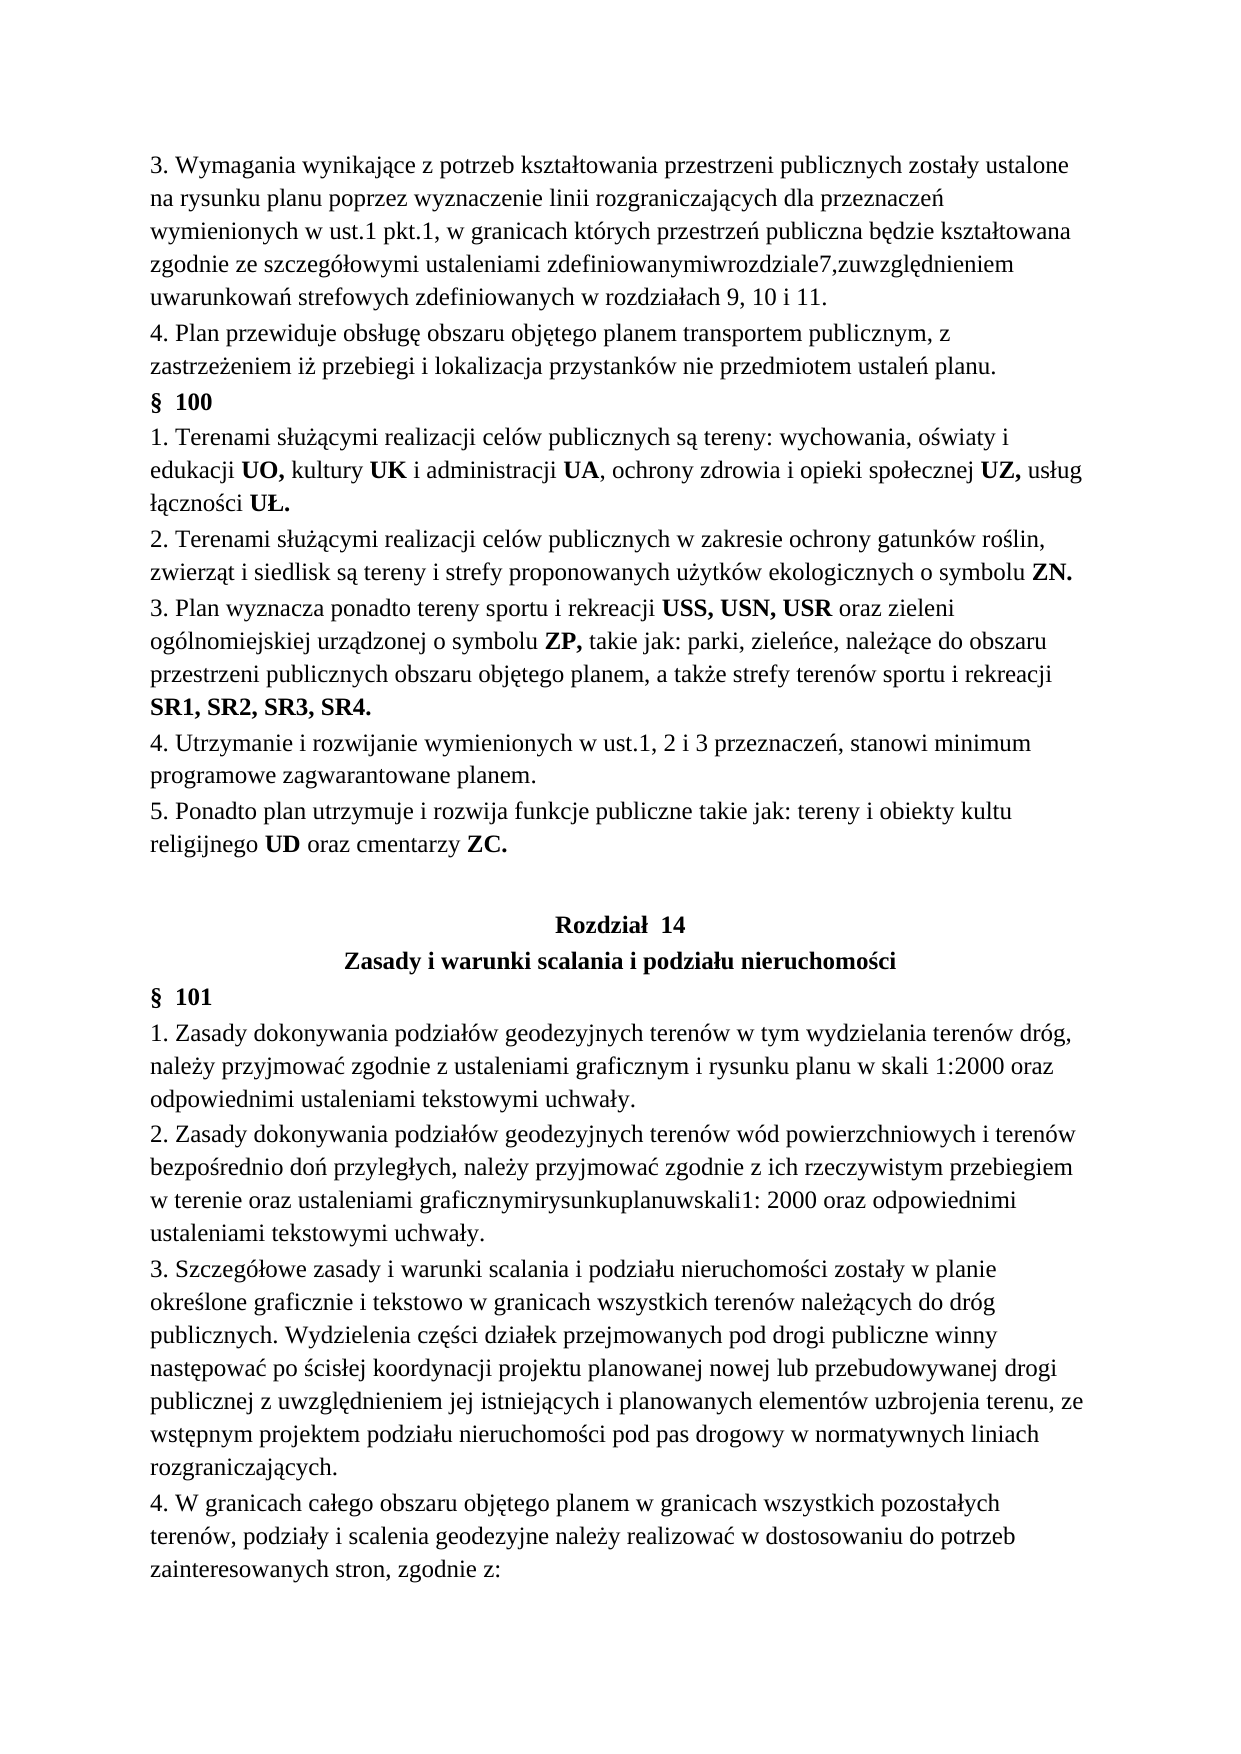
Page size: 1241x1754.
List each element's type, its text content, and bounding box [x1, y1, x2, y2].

text Zasady i warunki scalania i podziału nieruchomości [150, 946, 1090, 975]
text 5. Ponadto plan utrzymuje i rozwija funkcje publiczne takie jak: tereny i obiekty kultu religijnego UD oraz cmentarzy ZC. [150, 796, 1090, 858]
text 3. Plan wyznacza ponadto tereny sportu i rekreacji USS, USN, USR oraz zieleni ogólnomiejskiej urządzonej o symbolu ZP, takie jak: parki, zieleńce, należące do obszaru przestrzeni publicznych obszaru objętego planem, a także strefy terenów sportu i rekreacji SR1, SR2, SR3, SR4. [150, 593, 1090, 721]
text 2. Zasady dokonywania podziałów geodezyjnych terenów wód powierzchniowych i terenów bezpośrednio doń przyległych, należy przyjmować zgodnie z ich rzeczywistym przebiegiem w terenie oraz ustaleniami graficznymirysunkuplanuwskali1: 2000 oraz odpowiednimi ustaleniami tekstowymi uchwały. [150, 1119, 1090, 1247]
text Rozdział 14 [150, 911, 1090, 939]
text § 101 [150, 982, 1090, 1011]
text 3. Wymagania wynikające z potrzeb kształtowania przestrzeni publicznych zostały ustalone na rysunku planu poprzez wyznaczenie linii rozgraniczających dla przeznaczeń wymienionych w ust.1 pkt.1, w granicach których przestrzeń publiczna będzie kształtowana zgodnie ze szczegółowymi ustaleniami zdefiniowanymiwrozdziale7,zuwzględnieniem uwarunkowań strefowych zdefiniowanych w rozdziałach 9, 10 i 11. [150, 150, 1090, 311]
text 4. W granicach całego obszaru objętego planem w granicach wszystkich pozostałych terenów, podziały i scalenia geodezyjne należy realizować w dostosowaniu do potrzeb zainteresowanych stron, zgodnie z: [150, 1488, 1090, 1583]
text 3. Szczegółowe zasady i warunki scalania i podziału nieruchomości zostały w planie określone graficznie i tekstowo w granicach wszystkich terenów należących do dróg publicznych. Wydzielenia części działek przejmowanych pod drogi publiczne winny następować po ścisłej koordynacji projektu planowanej nowej lub przebudowywanej drogi publicznej z uwzględnieniem jej istniejących i planowanych elementów uzbrojenia terenu, ze wstępnym projektem podziału nieruchomości pod pas drogowy w normatywnych liniach rozgraniczających. [150, 1254, 1090, 1481]
text 4. Utrzymanie i rozwijanie wymienionych w ust.1, 2 i 3 przeznaczeń, stanowi minimum programowe zagwarantowane planem. [150, 728, 1090, 789]
text 1. Terenami służącymi realizacji celów publicznych są tereny: wychowania, oświaty i edukacji UO, kultury UK i administracji UA, ochrony zdrowia i opieki społecznej UZ, usług łączności UŁ. [150, 422, 1090, 517]
text 4. Plan przewiduje obsługę obszaru objętego planem transportem publicznym, z zastrzeżeniem iż przebiegi i lokalizacja przystanków nie przedmiotem ustaleń planu. [150, 318, 1090, 379]
text § 100 [150, 387, 1090, 415]
text 2. Terenami służącymi realizacji celów publicznych w zakresie ochrony gatunków roślin, zwierząt i siedlisk są tereny i strefy proponowanych użytków ekologicznych o symbolu ZN. [150, 524, 1090, 586]
text 1. Zasady dokonywania podziałów geodezyjnych terenów w tym wydzielania terenów dróg, należy przyjmować zgodnie z ustaleniami graficznym i rysunku planu w skali 1:2000 oraz odpowiednimi ustaleniami tekstowymi uchwały. [150, 1018, 1090, 1112]
